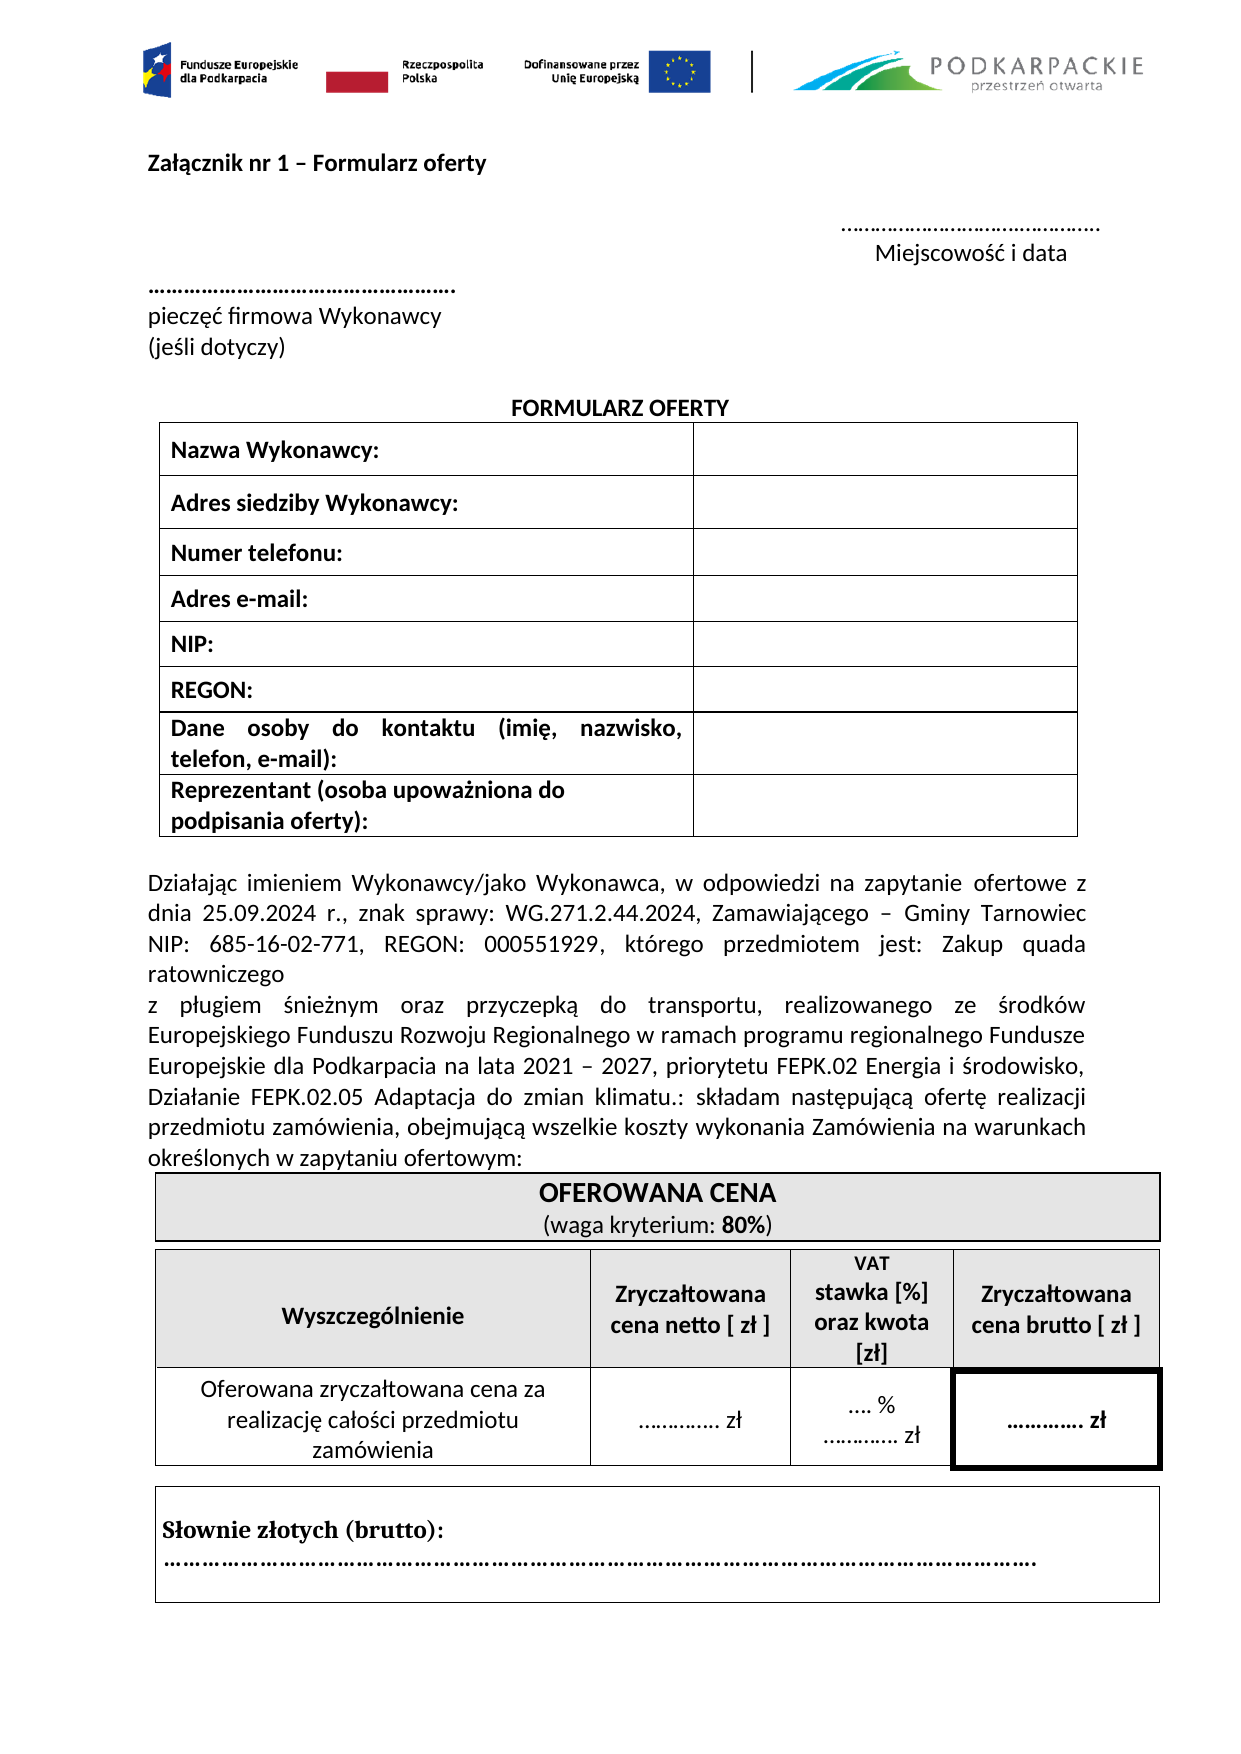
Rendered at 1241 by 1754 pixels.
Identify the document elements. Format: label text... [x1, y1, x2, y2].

picture [129, 28, 1152, 117]
text (jeśli dotyczy) [148, 331, 1093, 361]
table_header OFEROWANA CENA (waga kryterium: 80%) [156, 1174, 1159, 1240]
text pieczęć firmowa Wykonawcy [148, 300, 1093, 331]
table_cell Numer telefonu: [160, 529, 693, 575]
table_cell Reprezentant (osoba upoważniona do podpisania oferty): [160, 775, 693, 836]
table_header VAT stawka [%] oraz kwota [zł] [791, 1250, 953, 1367]
table_cell ………….. zł [591, 1368, 790, 1465]
table_cell [694, 713, 1077, 773]
table_cell [694, 576, 1077, 621]
text Działając imieniem Wykonawcy/jako Wykonawca, w odpowiedzi na zapytanie ofertowe z dnia 25.09.2024 r., znak sprawy: WG.271.2.44.2024, Zamawiającego – Gminy Tarnowiec NIP: 685-16-02-771, REGON: 000551929, którego przedmiotem jest: Zakup quada ratowniczego z pługiem śnieżnym oraz przyczepką do transportu, realizowanego ze środków Europejskiego Funduszu Rozwoju Regionalnego w ramach programu regionalnego Fundusze Europejskie dla Podkarpacia na lata 2021 – 2027, priorytetu FEPK.02 Energia i środowisko, Działanie FEPK.02.05 Adaptacja do zmian klimatu.: składam następującą ofertę realizacji przedmiotu zamówienia, obejmującą wszelkie koszty wykonania Zamówienia na warunkach określonych w zapytaniu ofertowym: [148, 867, 1087, 1172]
text Załącznik nr 1 – Formularz oferty [148, 148, 1093, 178]
table_header Zryczałtowana cena brutto [ zł ] [954, 1250, 1159, 1367]
table_cell …………. zł [956, 1374, 1157, 1465]
table_cell Adres siedziby Wykonawcy: [160, 476, 693, 528]
table_header Zryczałtowana cena netto [ zł ] [591, 1250, 790, 1367]
table_cell …. % …………. zł [791, 1368, 950, 1465]
table_cell [694, 476, 1077, 528]
table_header Wyszczególnienie [156, 1250, 590, 1367]
table_cell [694, 622, 1077, 666]
table_cell Oferowana zryczałtowana cena za realizację całości przedmiotu zamówienia [156, 1368, 590, 1465]
table_header Słownie złotych (brutto): ………………………………………………………………………………………………………………………. [156, 1487, 1159, 1602]
table_cell NIP: [160, 622, 693, 666]
table_header Nazwa Wykonawcy: [160, 423, 693, 475]
text FORMULARZ OFERTY [148, 392, 1093, 422]
table_cell [694, 775, 1077, 836]
table_cell Dane osoby do kontaktu (imię, nazwisko, telefon, e-mail): [160, 713, 693, 773]
table_cell Adres e-mail: [160, 576, 693, 621]
table_cell [694, 529, 1077, 575]
table_header ………………………….………….. Miejscowość i data [830, 178, 1230, 268]
text ……………………………………………. [148, 270, 1093, 300]
table_header [694, 423, 1077, 475]
table_cell [694, 667, 1077, 711]
table_cell REGON: [160, 667, 693, 711]
